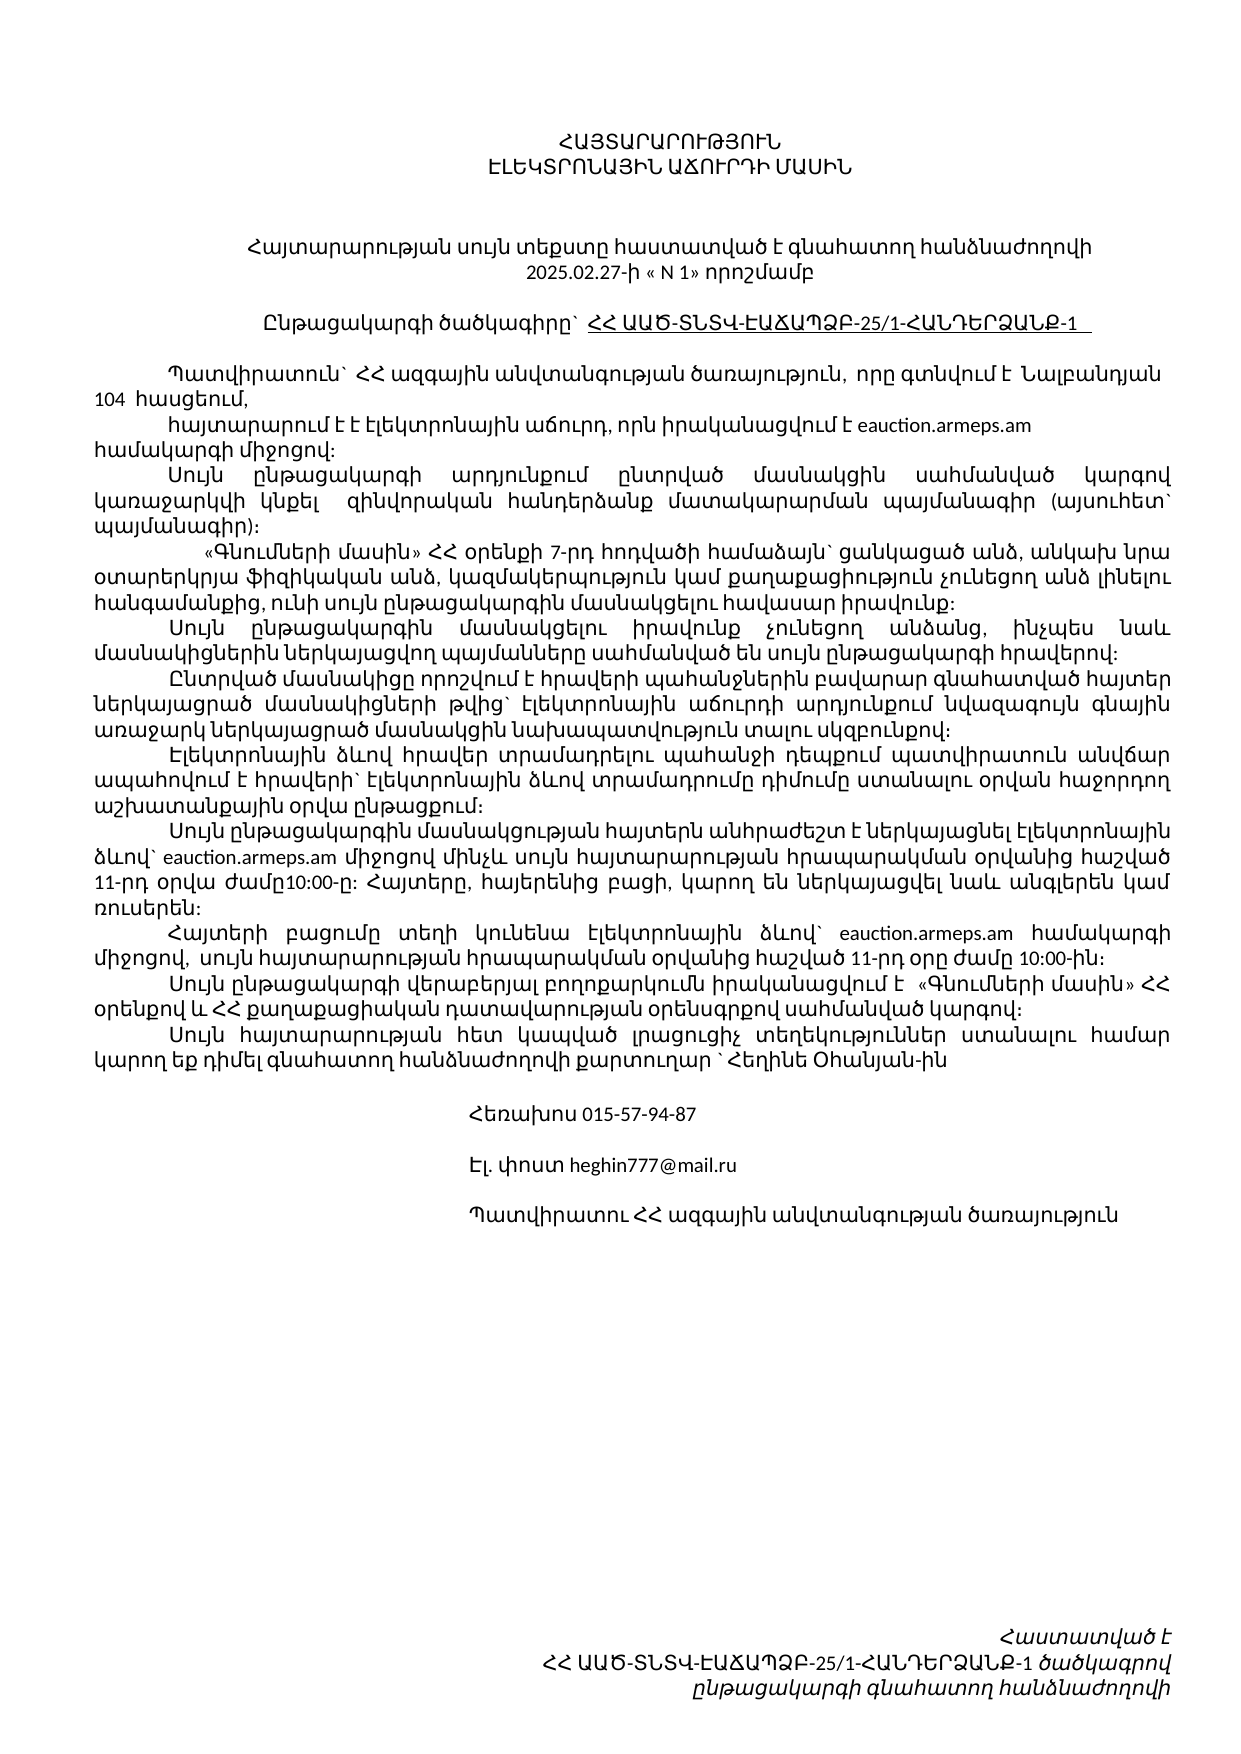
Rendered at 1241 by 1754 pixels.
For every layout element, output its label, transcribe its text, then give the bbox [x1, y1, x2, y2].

text հայտարարում է է էլեկտրոնային աճուրդ, որն իրականացվում է eauction.armeps.am համակարգի միջոցով: [94, 412, 1171, 463]
text ՀԱՅՏԱՐԱՐՈՒԹՅՈՒՆ [94, 129, 1171, 154]
text 2025.02.27 -ի « N 1» որոշմամբ [94, 259, 1171, 285]
text Ընթացակարգի ծածկագիրը` ՀՀ ԱԱԾ-ՏՆՏՎ-ԷԱՃԱՊՁԲ-25/1-ՀԱՆԴԵՐՁԱՆՔ-1 [94, 310, 1171, 336]
text ընթացակարգի գնահատող հանձնաժողովի [94, 1675, 1171, 1701]
text Սույն ընթացակարգի վերաբերյալ բողոքարկումն իրականացվում է «Գնումների մասին» ՀՀ օրենքով և ՀՀ քաղաքացիական դատավարության օրենսգրքով սահմանված կարգով։ [94, 971, 1171, 1022]
text Սույն հայտարարության հետ կապված լրացուցիչ տեղեկություններ ստանալու համար կարող եք դիմել գնահատող հանձնաժողովի քարտուղար ` Հեղինե Օհանյան-ին [94, 1022, 1171, 1073]
text Հաստատված է [94, 1624, 1171, 1650]
text Սույն ընթացակարգի արդյունքում ընտրված մասնակցին սահմանված կարգով կառաջարկվի կնքել զինվորական հանդերձանք մատակարարման պայմանագիր (այսուհետ` պայմանագիր)։ [94, 463, 1171, 539]
text «Գնումների մասին» ՀՀ օրենքի 7-րդ հոդվածի համաձայն` ցանկացած անձ, անկախ նրա օտարերկրյա ֆիզիկական անձ, կազմակերպություն կամ քաղաքացիություն չունեցող անձ լինելու հանգամանքից, ունի սույն ընթացակարգին մասնակցելու հավասար իրավունք: [94, 539, 1171, 615]
text Էլ. փոստ heghin777@mail.ru [94, 1152, 1171, 1177]
text Ընտրված մասնակիցը որոշվում է հրավերի պահանջներին բավարար գնահատված հայտեր ներկայացրած մասնակիցների թվից` էլեկտրոնային աճուրդի արդյունքում նվազագույն գնային առաջարկ ներկայացրած մասնակցին նախապատվություն տալու սկզբունքով։ [94, 666, 1171, 742]
text ԷԼԵԿՏՐՈՆԱՅԻՆ ԱՃՈՒՐԴԻ ՄԱՍԻՆ [94, 154, 1171, 180]
text Էլեկտրոնային ձևով հրավեր տրամադրելու պահանջի դեպքում պատվիրատուն անվճար ապահովում է հրավերի` էլեկտրոնային ձևով տրամադրումը դիմումը ստանալու օրվան հաջորդող աշխատանքային օրվա ընթացքում։ [94, 742, 1171, 818]
text Հայտարարության սույն տեքստը հաստատված է գնահատող հանձնաժողովի [94, 234, 1171, 259]
text Սույն ընթացակարգին մասնակցության հայտերն անհրաժեշտ է ներկայացնել էլեկտրոնային ձևով` eauction.armeps.am միջոցով մինչև սույն հայտարարության հրապարակման օրվանից հաշված 11-րդ օրվա ժամը10:00-ը: Հայտերը, հայերենից բացի, կարող են ներկայացվել նաև անգլերեն կամ ռուսերեն: [94, 818, 1171, 920]
text Սույն ընթացակարգին մասնակցելու իրավունք չունեցող անձանց, ինչպես նաև մասնակիցներին ներկայացվող պայմանները սահմանված են սույն ընթացակարգի հրավերով: [94, 615, 1171, 666]
text Հայտերի բացումը տեղի կունենա էլեկտրոնային ձևով` eauction.armeps.am համակարգի միջոցով, սույն հայտարարության հրապարակման օրվանից հաշված 11-րդ օրը ժամը 10:00-ին։ [94, 920, 1171, 971]
text Պատվիրատու ՀՀ ազգային անվտանգության ծառայություն [94, 1203, 1171, 1228]
text ՀՀ ԱԱԾ-ՏՆՏՎ-ԷԱՃԱՊՁԲ-25/1-ՀԱՆԴԵՐՁԱՆՔ-1 ծածկագրով [94, 1650, 1171, 1675]
text Պատվիրատուն` ՀՀ ազգային անվտանգության ծառայություն, որը գտնվում է Նալբանդյան 104 հասցեում, [94, 361, 1171, 412]
text Հեռախոս 015-57-94-87 [94, 1101, 1171, 1126]
